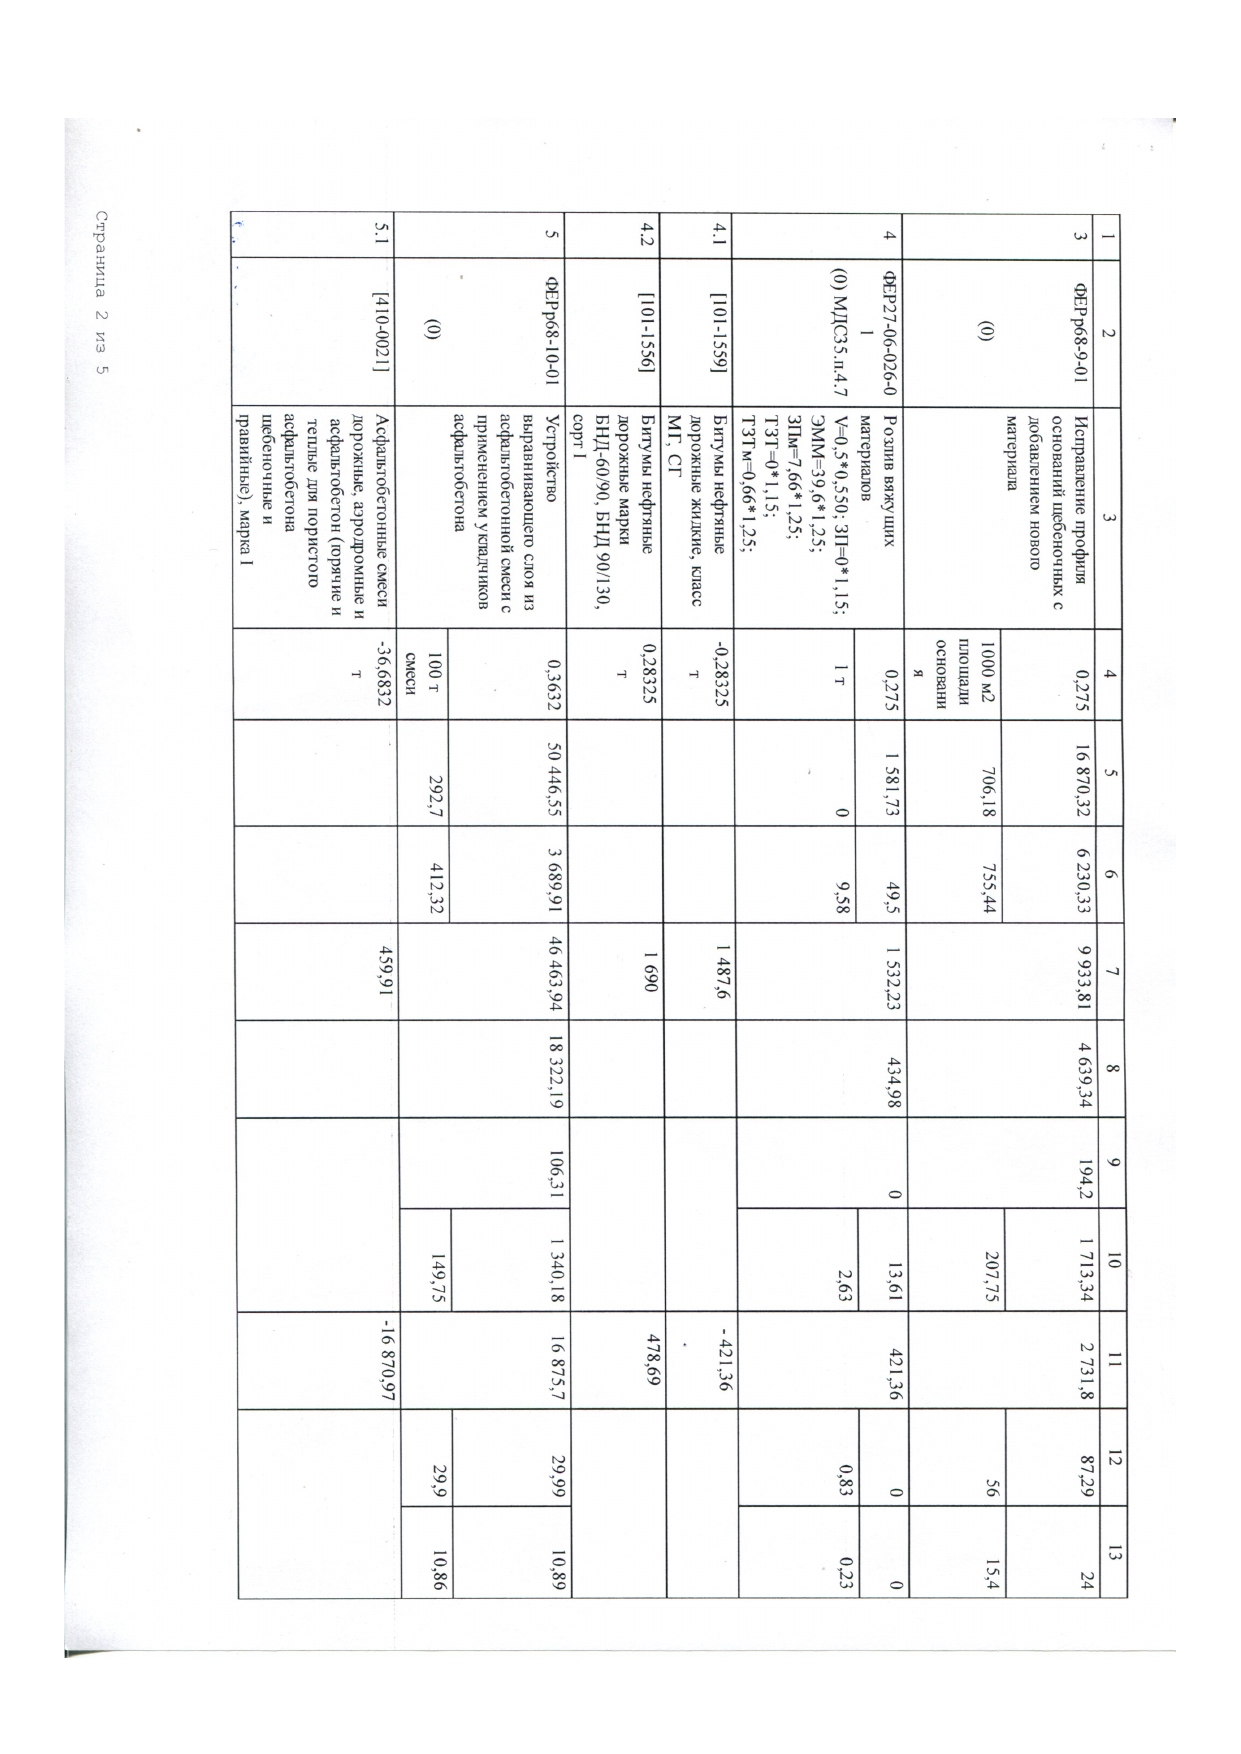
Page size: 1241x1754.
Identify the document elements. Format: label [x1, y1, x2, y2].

picture [64, 118, 1176, 1658]
